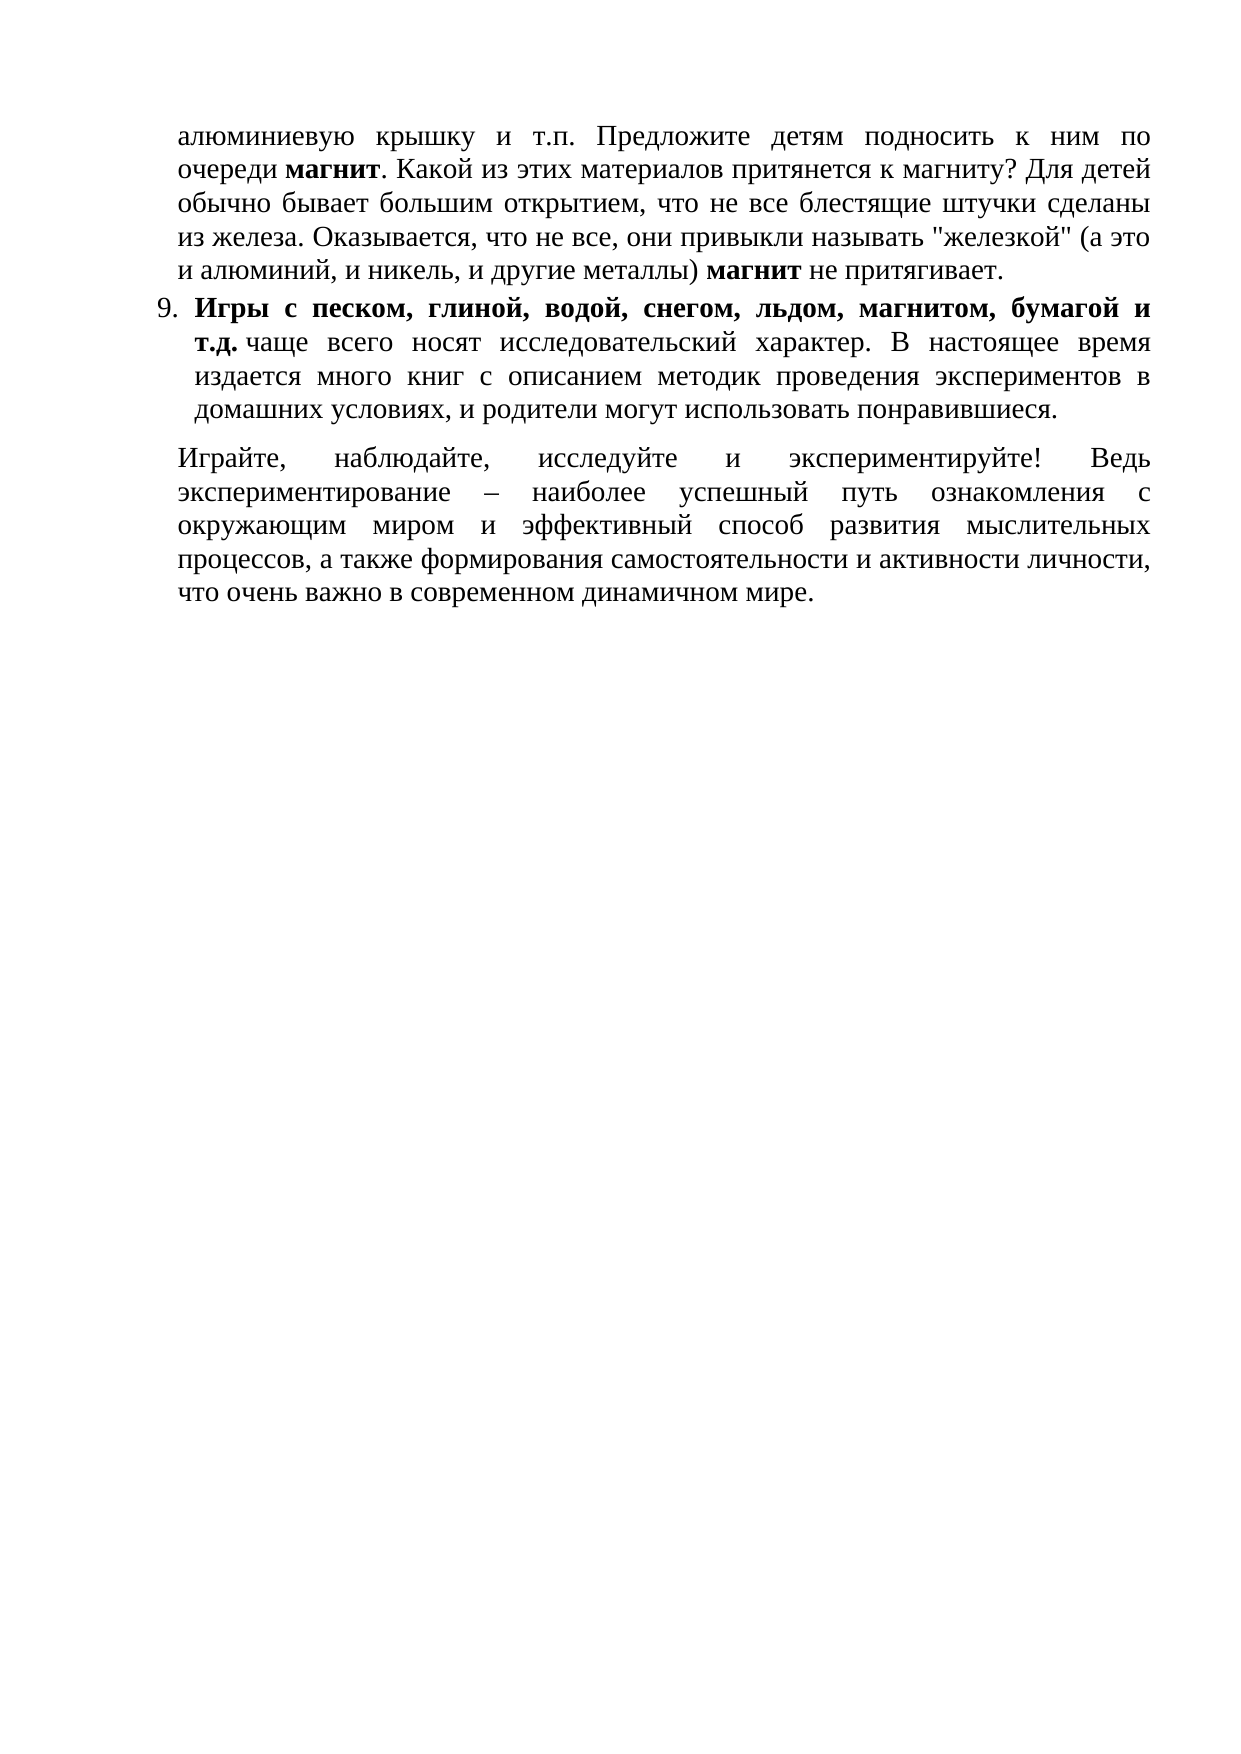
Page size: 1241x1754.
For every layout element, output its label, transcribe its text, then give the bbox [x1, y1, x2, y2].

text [177, 118, 1152, 286]
text Играйте, наблюдайте, исследуйте и экспериментируйте! Ведь экспериментирование – наиболее успешный путь ознакомления с окружающим миром и эффективный способ развития мыслительных процессов, а также формирования самостоятельности и активности личности, что очень важно в современном динамичном мире. [177, 440, 1152, 608]
list Игры с песком, глиной, водой, снегом, льдом, магнитом, бумагой и т.д. чаще всего носят исследовательский характер. В настоящее время издается много книг с описанием методик проведения экспериментов в домашних условиях, и родители могут использовать понравившиеся. [157, 291, 1152, 425]
